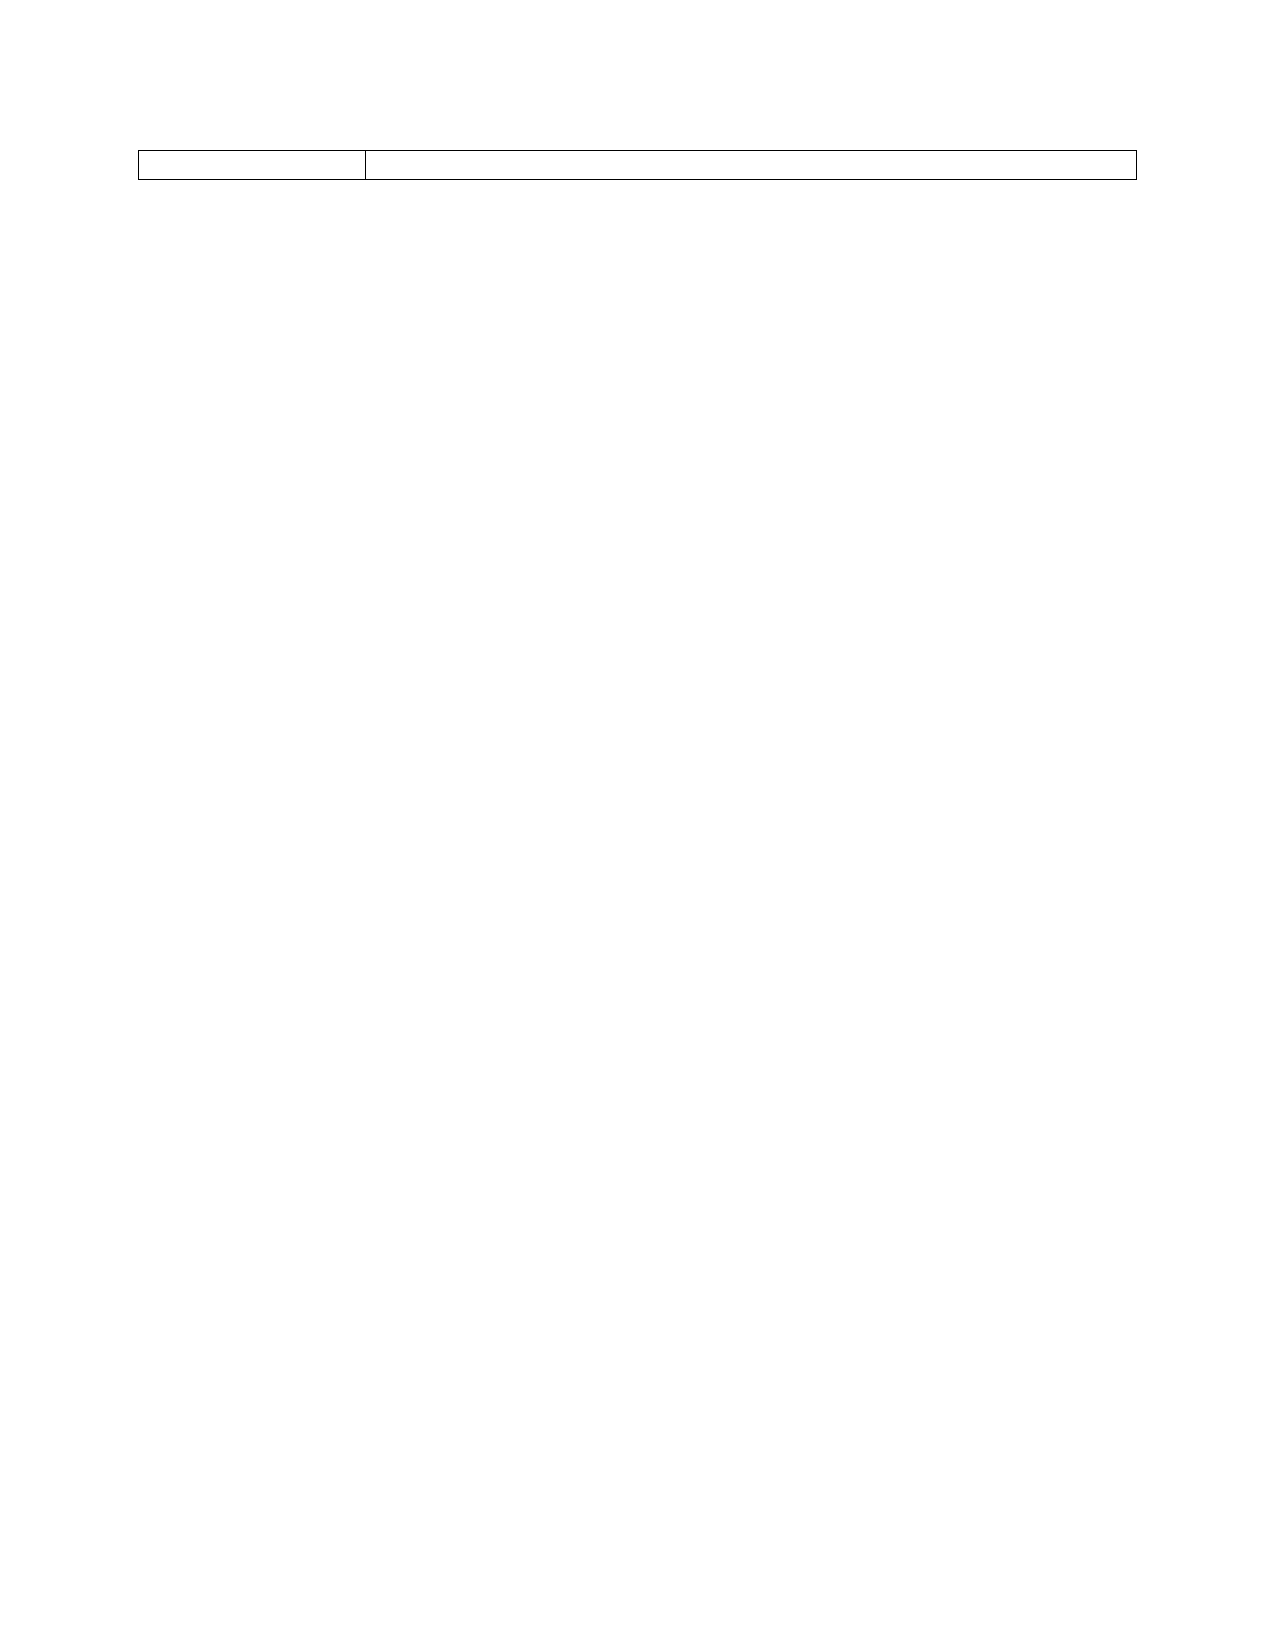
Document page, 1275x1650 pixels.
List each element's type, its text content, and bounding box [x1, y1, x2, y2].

table_cell [366, 151, 1136, 179]
table_cell FEEDBACK: [139, 151, 365, 179]
